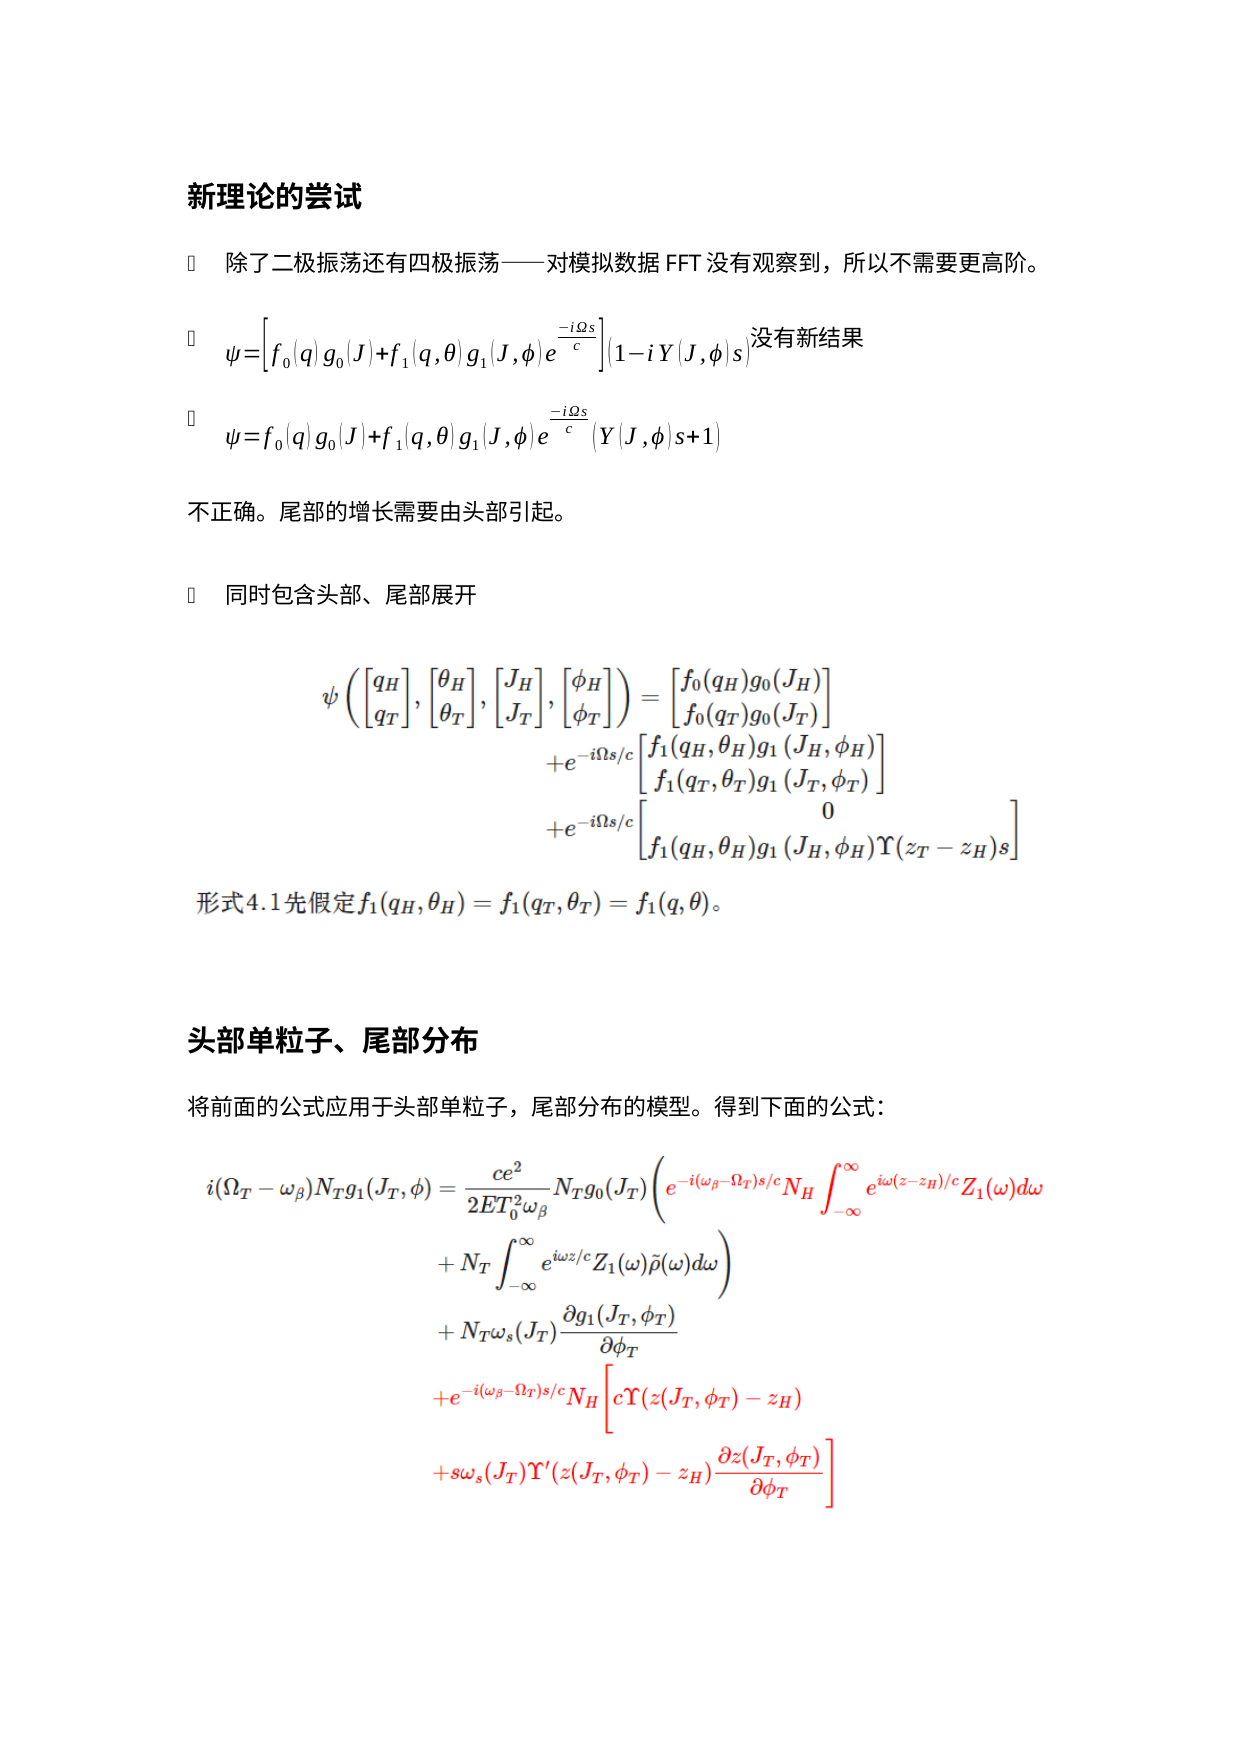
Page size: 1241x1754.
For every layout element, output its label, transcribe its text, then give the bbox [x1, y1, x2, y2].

text 不正确。尾部的增长需要由头部引起。 [187, 478, 1053, 543]
subtitle 新理论的尝试 [187, 162, 1053, 227]
picture [187, 1156, 1053, 1521]
subtitle 头部单粒子、尾部分布 [187, 1006, 1053, 1071]
list 同时包含头部、尾部展开 [187, 562, 1053, 627]
text 将前面的公式应用于头部单粒子，尾部分布的模型。得到下面的公式： [187, 1073, 1053, 1138]
picture [187, 644, 1053, 926]
list 除了二极振荡还有四极振荡——对模拟数据FFT没有观察到，所以不需要更高阶。 [187, 229, 1053, 294]
list 没有新结果 [187, 312, 1053, 377]
